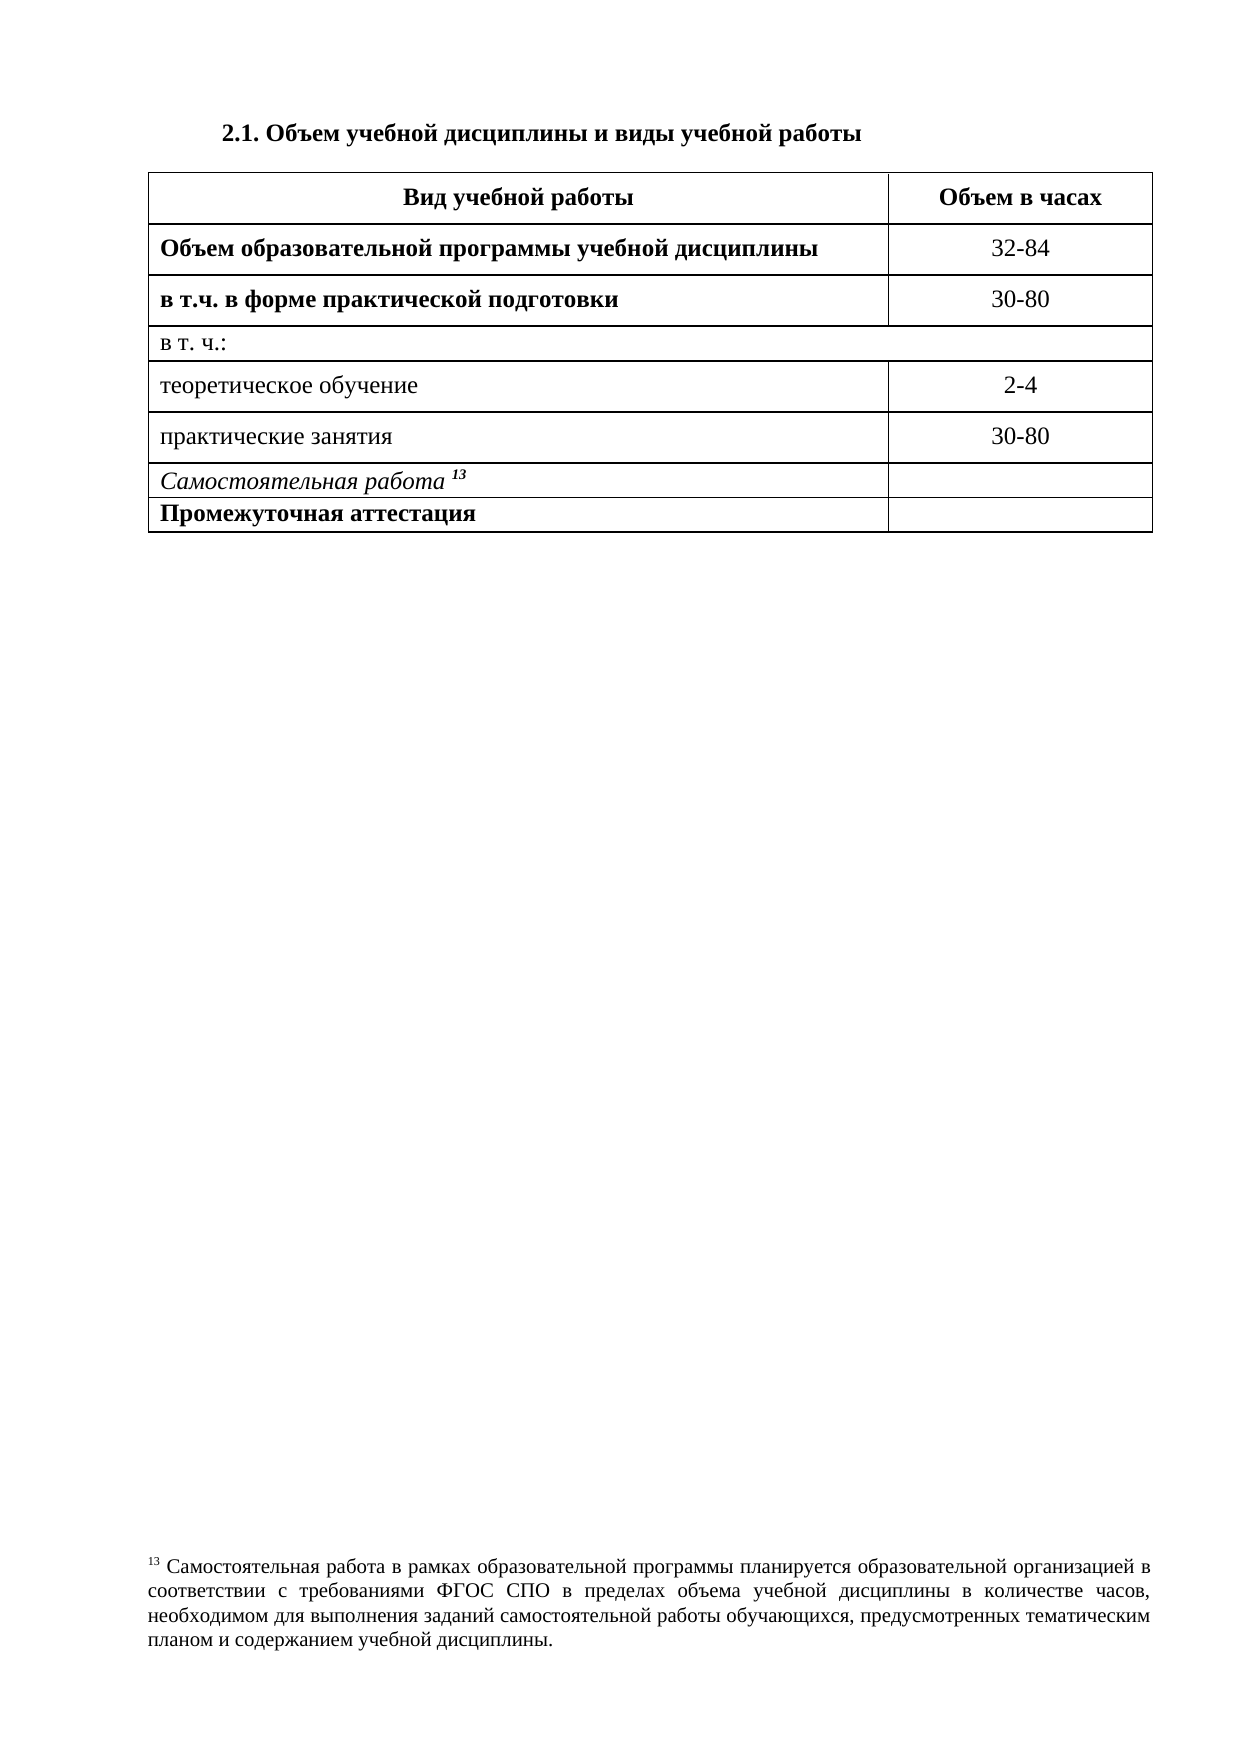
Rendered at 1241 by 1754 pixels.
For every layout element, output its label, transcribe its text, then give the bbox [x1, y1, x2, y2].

table_cell Промежуточная аттестация [149, 498, 888, 531]
table_cell 32-84 [889, 225, 1152, 274]
table_cell 30-80 [889, 276, 1152, 325]
table_cell в т.ч. в форме практической подготовки [149, 276, 888, 325]
table_cell в т. ч.: [149, 327, 1152, 360]
table_cell Объем образовательной программы учебной дисциплины [149, 225, 888, 274]
table_cell 2-4 [889, 362, 1152, 411]
table_header Объем в часах [889, 173, 1152, 223]
table_cell [889, 498, 1152, 531]
table_cell Самостоятельная работа [149, 464, 888, 497]
table_cell теоретическое обучение [149, 362, 888, 411]
table_cell 30-80 [889, 413, 1152, 462]
table_cell [889, 464, 1152, 497]
table_cell практические занятия [149, 413, 888, 462]
text 2.1. Объем учебной дисциплины и виды учебной работы [148, 118, 1152, 147]
table_header Вид учебной работы [149, 173, 888, 223]
